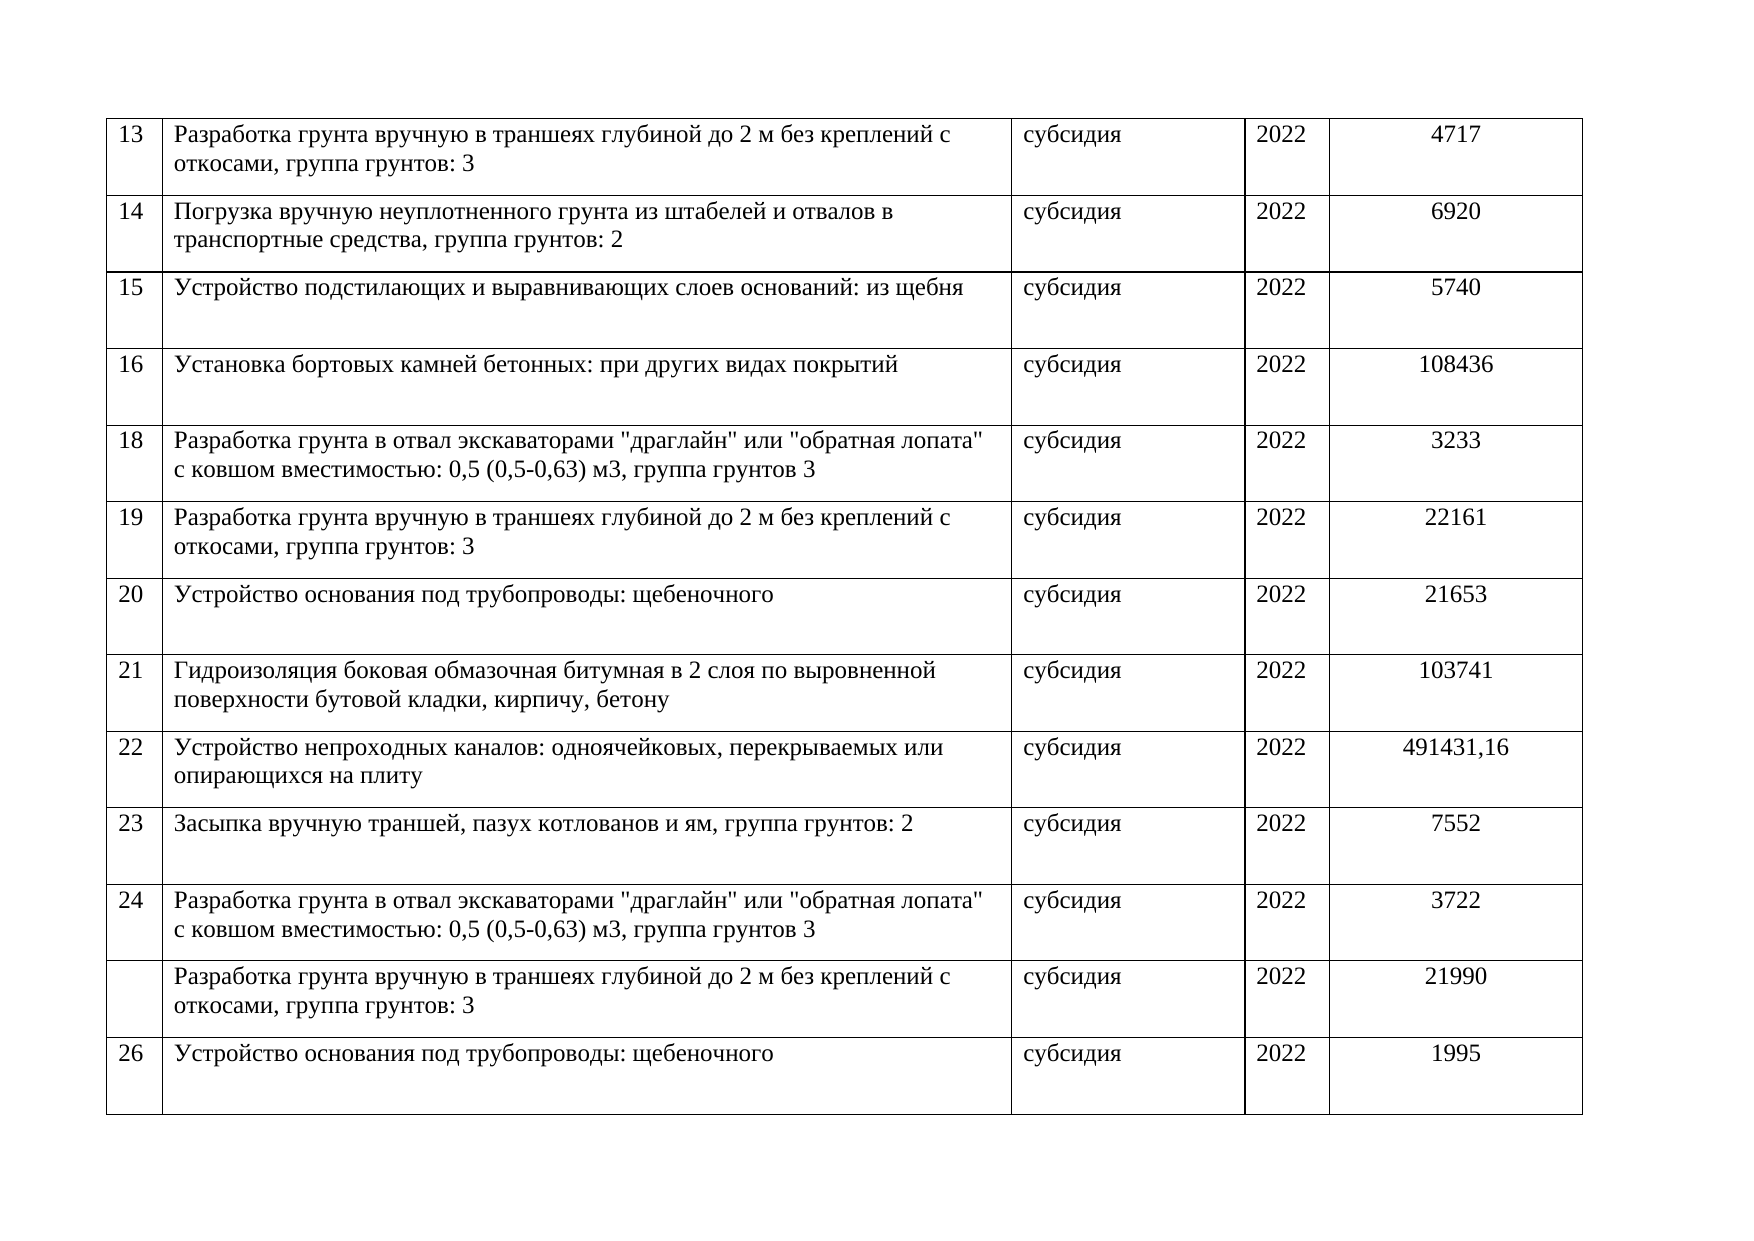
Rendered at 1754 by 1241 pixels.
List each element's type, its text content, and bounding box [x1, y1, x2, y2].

table_cell 2022 [1246, 579, 1329, 654]
table_cell 7552 [1330, 808, 1582, 884]
table_cell 21653 [1330, 579, 1582, 654]
table_cell 18 [107, 426, 162, 501]
table_cell 3722 [1330, 885, 1582, 960]
table_cell 15 [107, 273, 162, 348]
table_cell субсидия [1012, 732, 1244, 807]
table_cell Устройство основания под трубопроводы: щебеночного [163, 1038, 1011, 1113]
table_cell 16 [107, 349, 162, 424]
table_cell 103741 [1330, 655, 1582, 731]
table_cell 2022 [1246, 426, 1329, 501]
table_cell Устройство непроходных каналов: одноячейковых, перекрываемых или опирающихся на плиту [163, 732, 1011, 807]
table_cell 5740 [1330, 273, 1582, 348]
table_cell Засыпка вручную траншей, пазух котлованов и ям, группа грунтов: 2 [163, 808, 1011, 884]
table_cell субсидия [1012, 579, 1244, 654]
table_cell субсидия [1012, 426, 1244, 501]
table_cell 2022 [1246, 1038, 1329, 1113]
table_cell 24 [107, 885, 162, 960]
table_cell 2022 [1246, 961, 1329, 1037]
table_cell 13 [107, 119, 162, 195]
table_cell 2022 [1246, 349, 1329, 424]
table_cell Разработка грунта вручную в траншеях глубиной до 2 м без креплений с откосами, группа грунтов: 3 [163, 119, 1011, 195]
table_cell 22161 [1330, 502, 1582, 578]
table_cell 21990 [1330, 961, 1582, 1037]
table_cell Устройство подстилающих и выравнивающих слоев оснований: из щебня [163, 273, 1011, 348]
table_cell 2022 [1246, 655, 1329, 731]
table_cell субсидия [1012, 196, 1244, 271]
table_cell субсидия [1012, 961, 1244, 1037]
table_cell субсидия [1012, 808, 1244, 884]
table_cell 1995 [1330, 1038, 1582, 1113]
table_cell 2022 [1246, 732, 1329, 807]
table_cell 2022 [1246, 502, 1329, 578]
table_cell 3233 [1330, 426, 1582, 501]
table_cell 2022 [1246, 808, 1329, 884]
table_cell 14 [107, 196, 162, 271]
table_cell Разработка грунта вручную в траншеях глубиной до 2 м без креплений с откосами, группа грунтов: 3 [163, 502, 1011, 578]
table_cell [107, 961, 162, 1037]
table_cell 21 [107, 655, 162, 731]
table_cell Разработка грунта в отвал экскаваторами "драглайн" или "обратная лопата" с ковшом вместимостью: 0,5 (0,5-0,63) м3, группа грунтов 3 [163, 426, 1011, 501]
table_cell 2022 [1246, 119, 1329, 195]
table_cell Погрузка вручную неуплотненного грунта из штабелей и отвалов в транспортные средства, группа грунтов: 2 [163, 196, 1011, 271]
table_cell Установка бортовых камней бетонных: при других видах покрытий [163, 349, 1011, 424]
table_cell 2022 [1246, 196, 1329, 271]
table_cell субсидия [1012, 349, 1244, 424]
table_cell 26 [107, 1038, 162, 1113]
table_cell субсидия [1012, 885, 1244, 960]
table_cell Гидроизоляция боковая обмазочная битумная в 2 слоя по выровненной поверхности бутовой кладки, кирпичу, бетону [163, 655, 1011, 731]
table_cell 108436 [1330, 349, 1582, 424]
table_cell субсидия [1012, 273, 1244, 348]
table_cell Разработка грунта вручную в траншеях глубиной до 2 м без креплений с откосами, группа грунтов: 3 [163, 961, 1011, 1037]
table_cell 4717 [1330, 119, 1582, 195]
table_cell Разработка грунта в отвал экскаваторами "драглайн" или "обратная лопата" с ковшом вместимостью: 0,5 (0,5-0,63) м3, группа грунтов 3 [163, 885, 1011, 960]
table_cell субсидия [1012, 655, 1244, 731]
table_cell 2022 [1246, 885, 1329, 960]
table_cell 22 [107, 732, 162, 807]
table_cell 23 [107, 808, 162, 884]
table_cell 6920 [1330, 196, 1582, 271]
table_cell 491431,16 [1330, 732, 1582, 807]
table_cell Устройство основания под трубопроводы: щебеночного [163, 579, 1011, 654]
table_cell субсидия [1012, 502, 1244, 578]
table_cell 19 [107, 502, 162, 578]
table_cell 2022 [1246, 273, 1329, 348]
table_cell субсидия [1012, 1038, 1244, 1113]
table_cell 20 [107, 579, 162, 654]
table_cell субсидия [1012, 119, 1244, 195]
